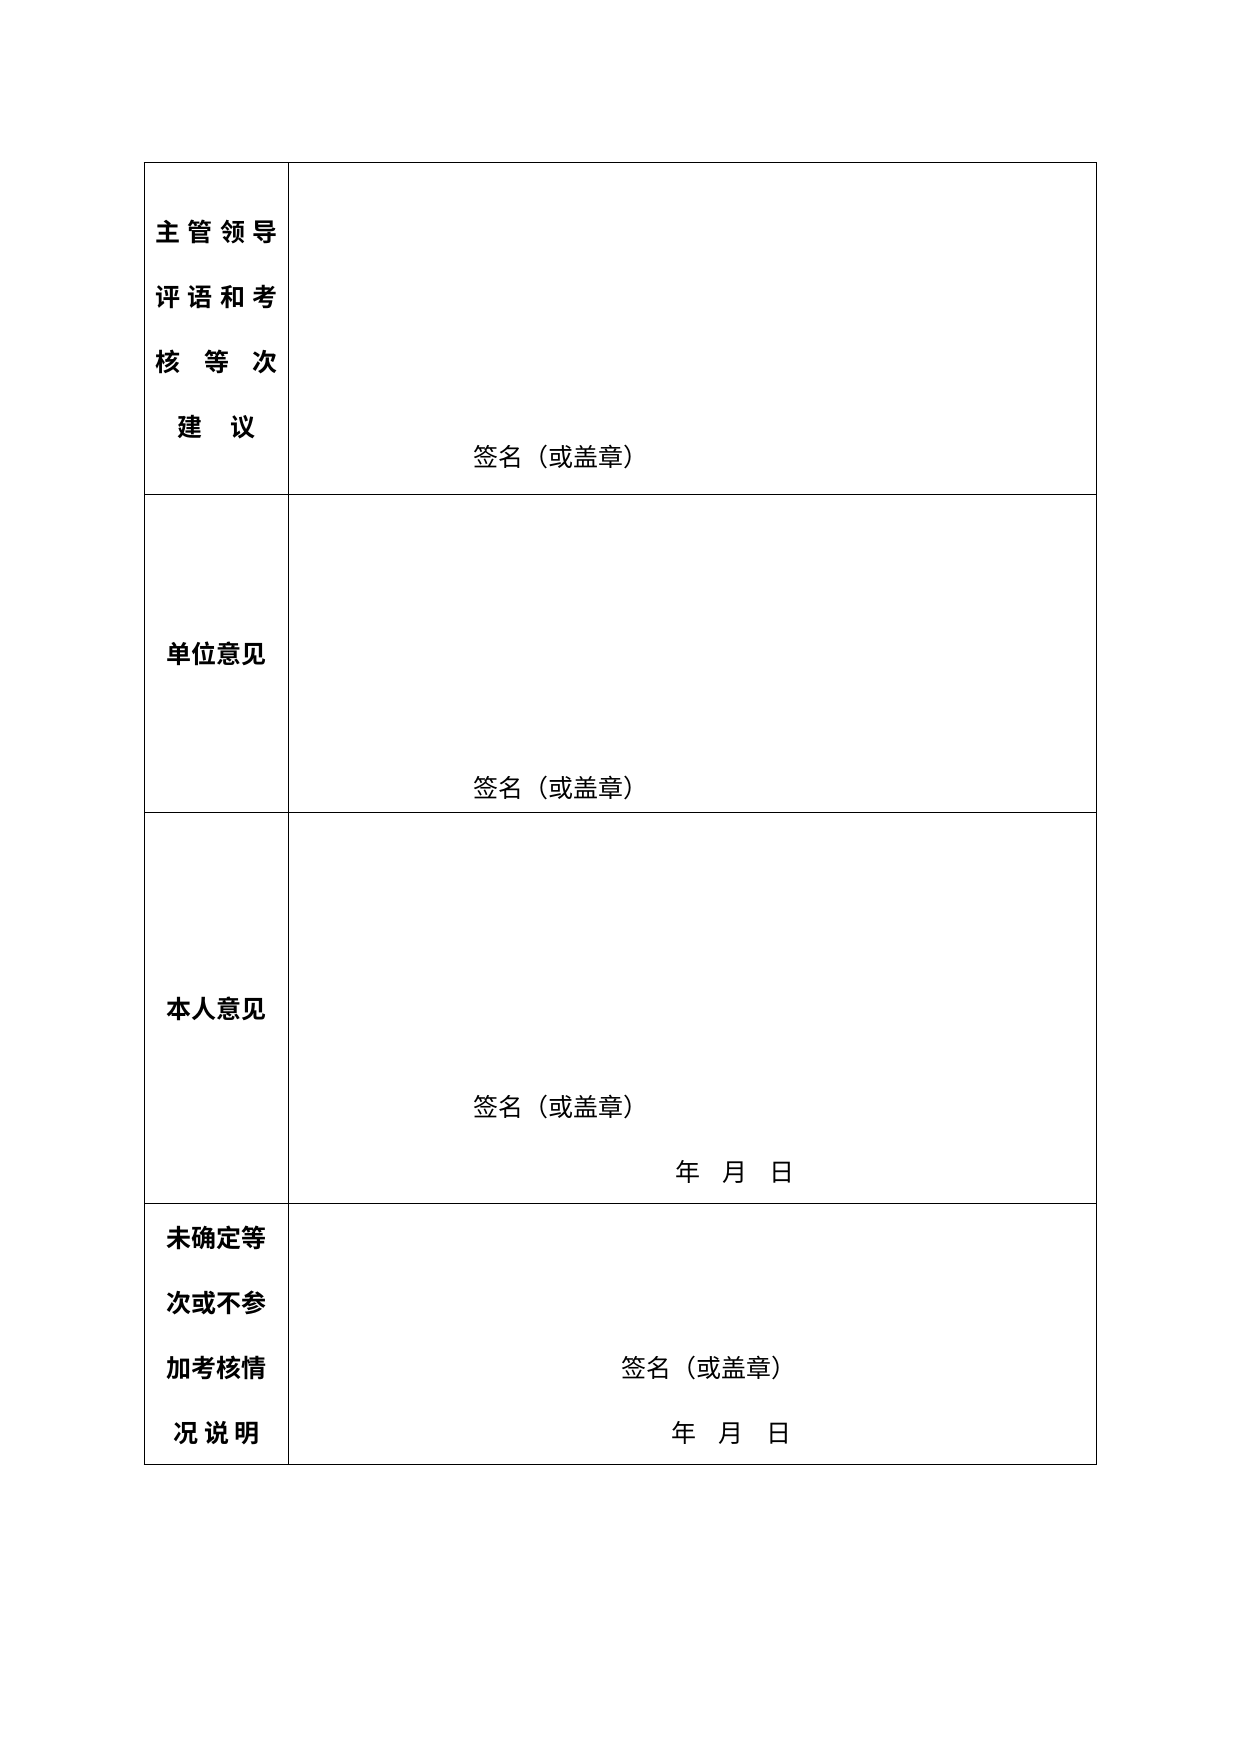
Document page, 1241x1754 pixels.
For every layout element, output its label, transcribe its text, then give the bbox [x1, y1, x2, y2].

table_cell 单位意见 [145, 495, 288, 812]
table_cell 本人意见 [145, 813, 288, 1203]
table_header 签名（或盖章） 年 月 日 [289, 163, 1096, 493]
table_cell 签名（或盖章） 年 月 日 [289, 1204, 1096, 1464]
table_cell 签名（或盖章） 年 月 日 [289, 813, 1096, 1203]
table_cell 未确定等次或不参加考核情况 说 明 [145, 1204, 288, 1464]
table_cell 签名（或盖章） 年 月 日 [289, 495, 1096, 812]
table_header 主管领导评语和考核等次 建 议 [145, 163, 288, 493]
